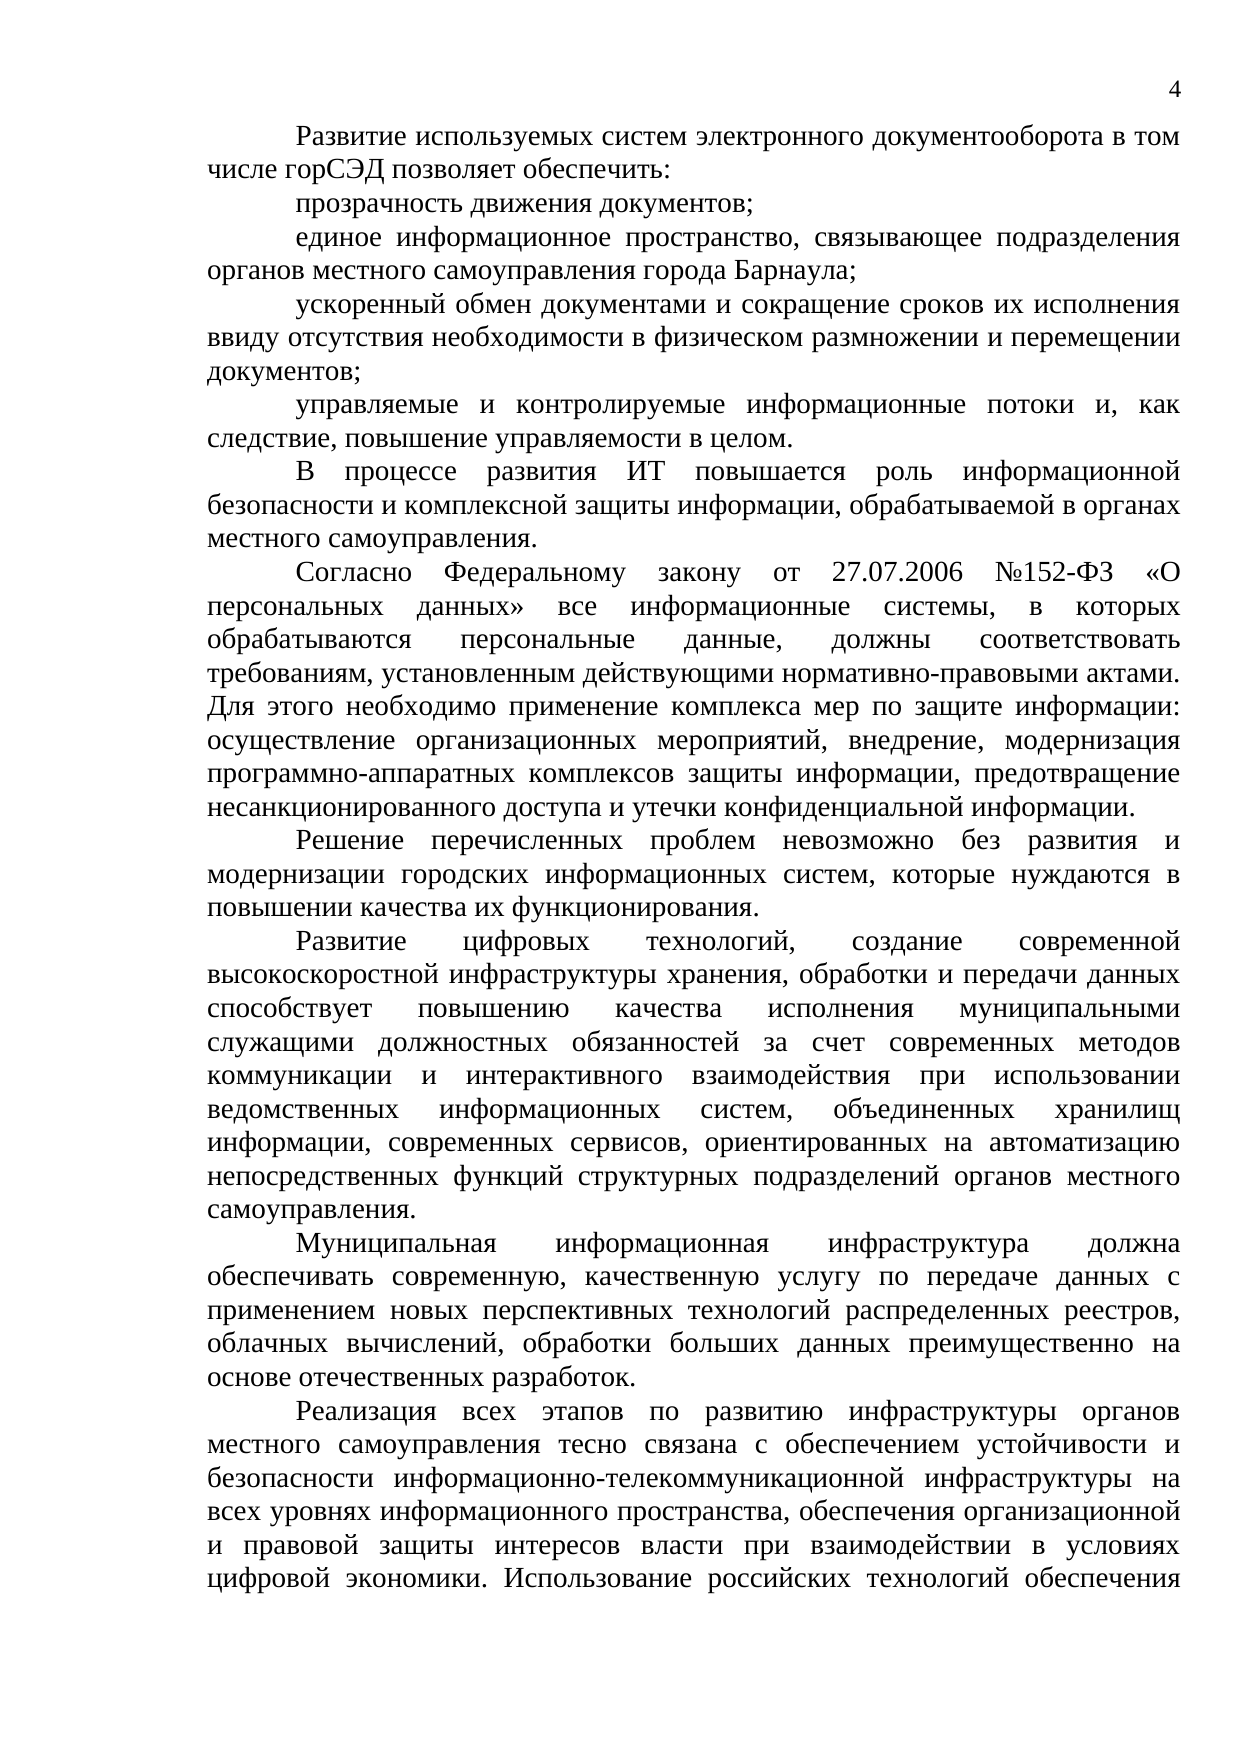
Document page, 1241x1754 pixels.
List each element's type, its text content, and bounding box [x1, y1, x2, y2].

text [207, 1393, 1181, 1594]
text Развитие цифровых технологий, создание современной высокоскоростной инфраструктуры хранения, обработки и передачи данных способствует повышению качества исполнения муниципальными служащими должностных обязанностей за счет современных методов коммуникации и интерактивного взаимодействия при использовании ведомственных информационных систем, объединенных хранилищ информации, современных сервисов, ориентированных на автоматизацию непосредственных функций структурных подразделений органов местного самоуправления. [207, 923, 1181, 1225]
text управляемые и контролируемые информационные потоки и, как следствие, повышение управляемости в целом. [207, 386, 1181, 453]
text Муниципальная информационная инфраструктура должна обеспечивать современную, качественную услугу по передаче данных с применением новых перспективных технологий распределенных реестров, облачных вычислений, обработки больших данных преимущественно на основе отечественных разработок. [207, 1225, 1181, 1393]
text Развитие используемых систем электронного документооборота в том числе горСЭД позволяет обеспечить: [207, 118, 1181, 185]
text ускоренный обмен документами и сокращение сроков их исполнения ввиду отсутствия необходимости в физическом размножении и перемещении документов; [207, 286, 1181, 386]
text прозрачность движения документов; [207, 185, 1181, 219]
text Согласно Федеральному закону от 27.07.2006 №152-ФЗ «О персональных данных» все информационные системы, в которых обрабатываются персональные данные, должны соответствовать требованиям, установленным действующими нормативно-правовыми актами. Для этого необходимо применение комплекса мер по защите информации: осуществление организационных мероприятий, внедрение, модернизация программно-аппаратных комплексов защиты информации, предотвращение несанкционированного доступа и утечки конфиденциальной информации. [207, 554, 1181, 822]
text Решение перечисленных проблем невозможно без развития и модернизации городских информационных систем, которые нуждаются в повышении качества их функционирования. [207, 822, 1181, 923]
text единое информационное пространство, связывающее подразделения органов местного самоуправления города Барнаула; [207, 219, 1181, 286]
text В процессе развития ИТ повышается роль информационной безопасности и комплексной защиты информации, обрабатываемой в органах местного самоуправления. [207, 453, 1181, 554]
